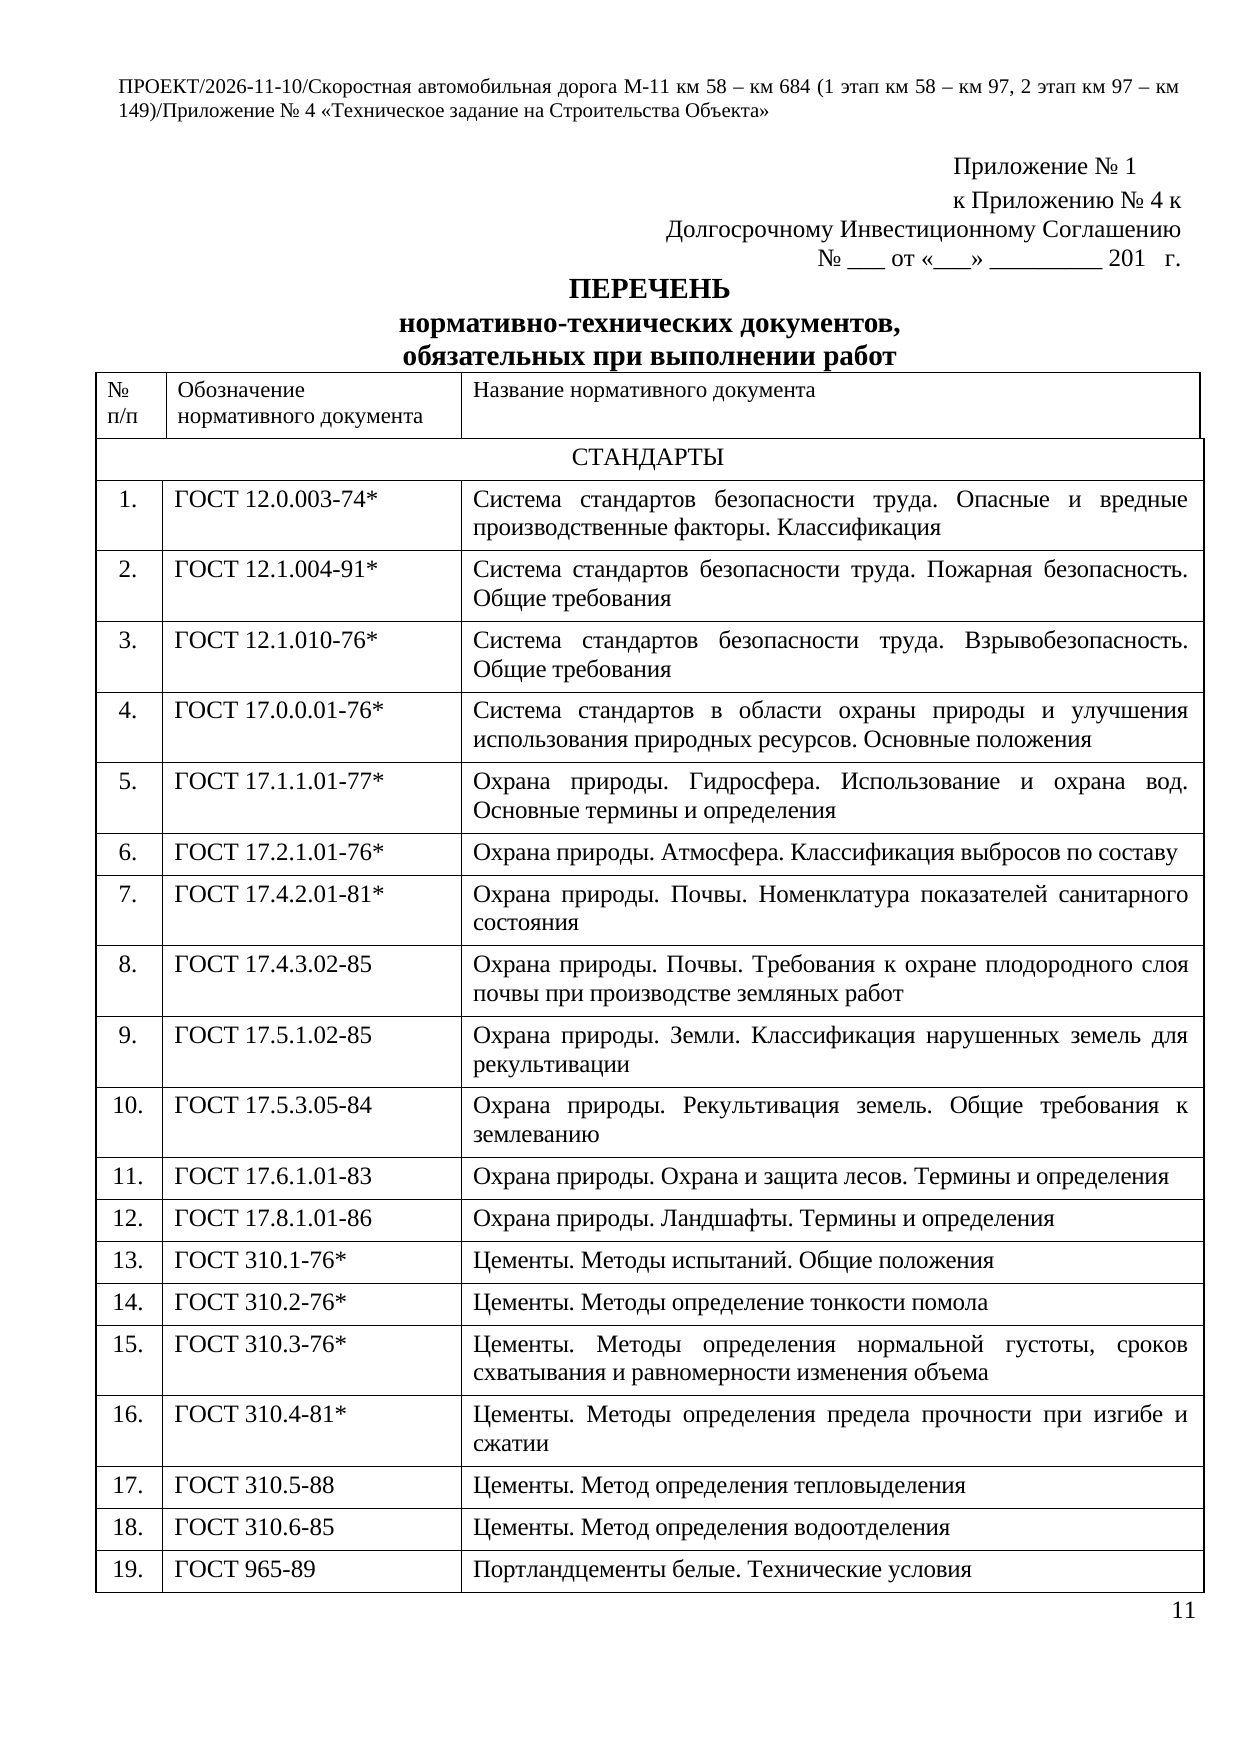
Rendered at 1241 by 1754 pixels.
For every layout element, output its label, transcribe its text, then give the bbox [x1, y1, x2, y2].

text Приложение № 1 [118, 151, 1181, 179]
table_cell ГОСТ 310.3-76* [163, 1326, 461, 1395]
table_cell 11. [97, 1158, 162, 1199]
table_cell ГОСТ 310.6-85 [163, 1509, 461, 1550]
table_cell ГОСТ 17.6.1.01-83 [163, 1158, 461, 1199]
table_cell ГОСТ 17.1.1.01-77* [163, 763, 461, 833]
table_cell 14. [97, 1284, 162, 1325]
table_cell ГОСТ 17.0.0.01-76* [163, 693, 461, 762]
table_cell ГОСТ 12.0.003-74* [163, 481, 461, 550]
table_cell ГОСТ 17.2.1.01-76* [163, 834, 461, 875]
table_cell Цементы. Метод определения тепловыделения [462, 1467, 1203, 1508]
table_header № п/п [97, 373, 166, 438]
table_cell 3. [97, 622, 162, 692]
table_cell ГОСТ 17.8.1.01-86 [163, 1200, 461, 1241]
table_header Название нормативного документа [462, 373, 1199, 438]
text обязательных при выполнении работ [118, 338, 1181, 372]
table_cell Цементы. Метод определения водоотделения [462, 1509, 1203, 1550]
table_cell 12. [97, 1200, 162, 1241]
text ПЕРЕЧЕНЬ [118, 271, 1181, 305]
table_cell 7. [97, 876, 162, 945]
table_cell Охрана природы. Почвы. Номенклатура показателей санитарного состояния [462, 876, 1203, 945]
table_cell Портландцементы белые. Технические условия [462, 1551, 1203, 1592]
table_cell СТАНДАРТЫ [97, 439, 1203, 480]
table_header Обозначение нормативного документа [167, 373, 461, 438]
table_cell 18. [97, 1509, 162, 1550]
table_cell ГОСТ 965-89 [163, 1551, 461, 1592]
table_cell ГОСТ 17.5.3.05-84 [163, 1088, 461, 1157]
table_cell ГОСТ 17.5.1.02-85 [163, 1017, 461, 1087]
table_cell 9. [97, 1017, 162, 1087]
table_cell Охрана природы. Гидросфера. Использование и охрана вод. Основные термины и определения [462, 763, 1203, 833]
table_cell Цементы. Методы определения нормальной густоты, сроков схватывания и равномерности изменения объема [462, 1326, 1203, 1395]
table_cell ГОСТ 310.2-76* [163, 1284, 461, 1325]
table_cell Цементы. Методы определения предела прочности при изгибе и сжатии [462, 1396, 1203, 1466]
text к Приложению № 4 к Долгосрочному Инвестиционному Соглашению [634, 185, 1181, 243]
table_cell Система стандартов безопасности труда. Опасные и вредные производственные факторы. Классификация [462, 481, 1203, 550]
table_cell Цементы. Методы испытаний. Общие положения [462, 1242, 1203, 1283]
table_cell 8. [97, 946, 162, 1016]
table_cell 17. [97, 1467, 162, 1508]
text № ___ от «___» _________ 201 г. [118, 243, 1181, 271]
table_cell Система стандартов безопасности труда. Взрывобезопасность. Общие требования [462, 622, 1203, 692]
table_cell 4. [97, 693, 162, 762]
table_cell Система стандартов в области охраны природы и улучшения использования природных ресурсов. Основные положения [462, 693, 1203, 762]
table_cell 15. [97, 1326, 162, 1395]
table_cell 16. [97, 1396, 162, 1466]
table_cell ГОСТ 310.5-88 [163, 1467, 461, 1508]
table_cell ГОСТ 310.1-76* [163, 1242, 461, 1283]
table_cell ГОСТ 310.4-81* [163, 1396, 461, 1466]
table_cell 5. [97, 763, 162, 833]
table_cell Охрана природы. Почвы. Требования к охране плодородного слоя почвы при производстве земляных работ [462, 946, 1203, 1016]
table_cell Охрана природы. Рекультивация земель. Общие требования к землеванию [462, 1088, 1203, 1157]
table_cell ГОСТ 12.1.004-91* [163, 551, 461, 621]
table_cell ГОСТ 12.1.010-76* [163, 622, 461, 692]
table_cell ГОСТ 17.4.3.02-85 [163, 946, 461, 1016]
table_cell 2. [97, 551, 162, 621]
text нормативно-технических документов, [118, 305, 1181, 338]
table_cell Охрана природы. Охрана и защита лесов. Термины и определения [462, 1158, 1203, 1199]
table_cell Система стандартов безопасности труда. Пожарная безопасность. Общие требования [462, 551, 1203, 621]
table_cell 6. [97, 834, 162, 875]
table_cell Охрана природы. Земли. Классификация нарушенных земель для рекультивации [462, 1017, 1203, 1087]
table_cell 10. [97, 1088, 162, 1157]
table_cell Цементы. Методы определение тонкости помола [462, 1284, 1203, 1325]
table_cell 1. [97, 481, 162, 550]
table_cell Охрана природы. Атмосфера. Классификация выбросов по составу [462, 834, 1203, 875]
table_cell ГОСТ 17.4.2.01-81* [163, 876, 461, 945]
table_cell 13. [97, 1242, 162, 1283]
table_cell Охрана природы. Ландшафты. Термины и определения [462, 1200, 1203, 1241]
table_cell 19. [97, 1551, 162, 1592]
